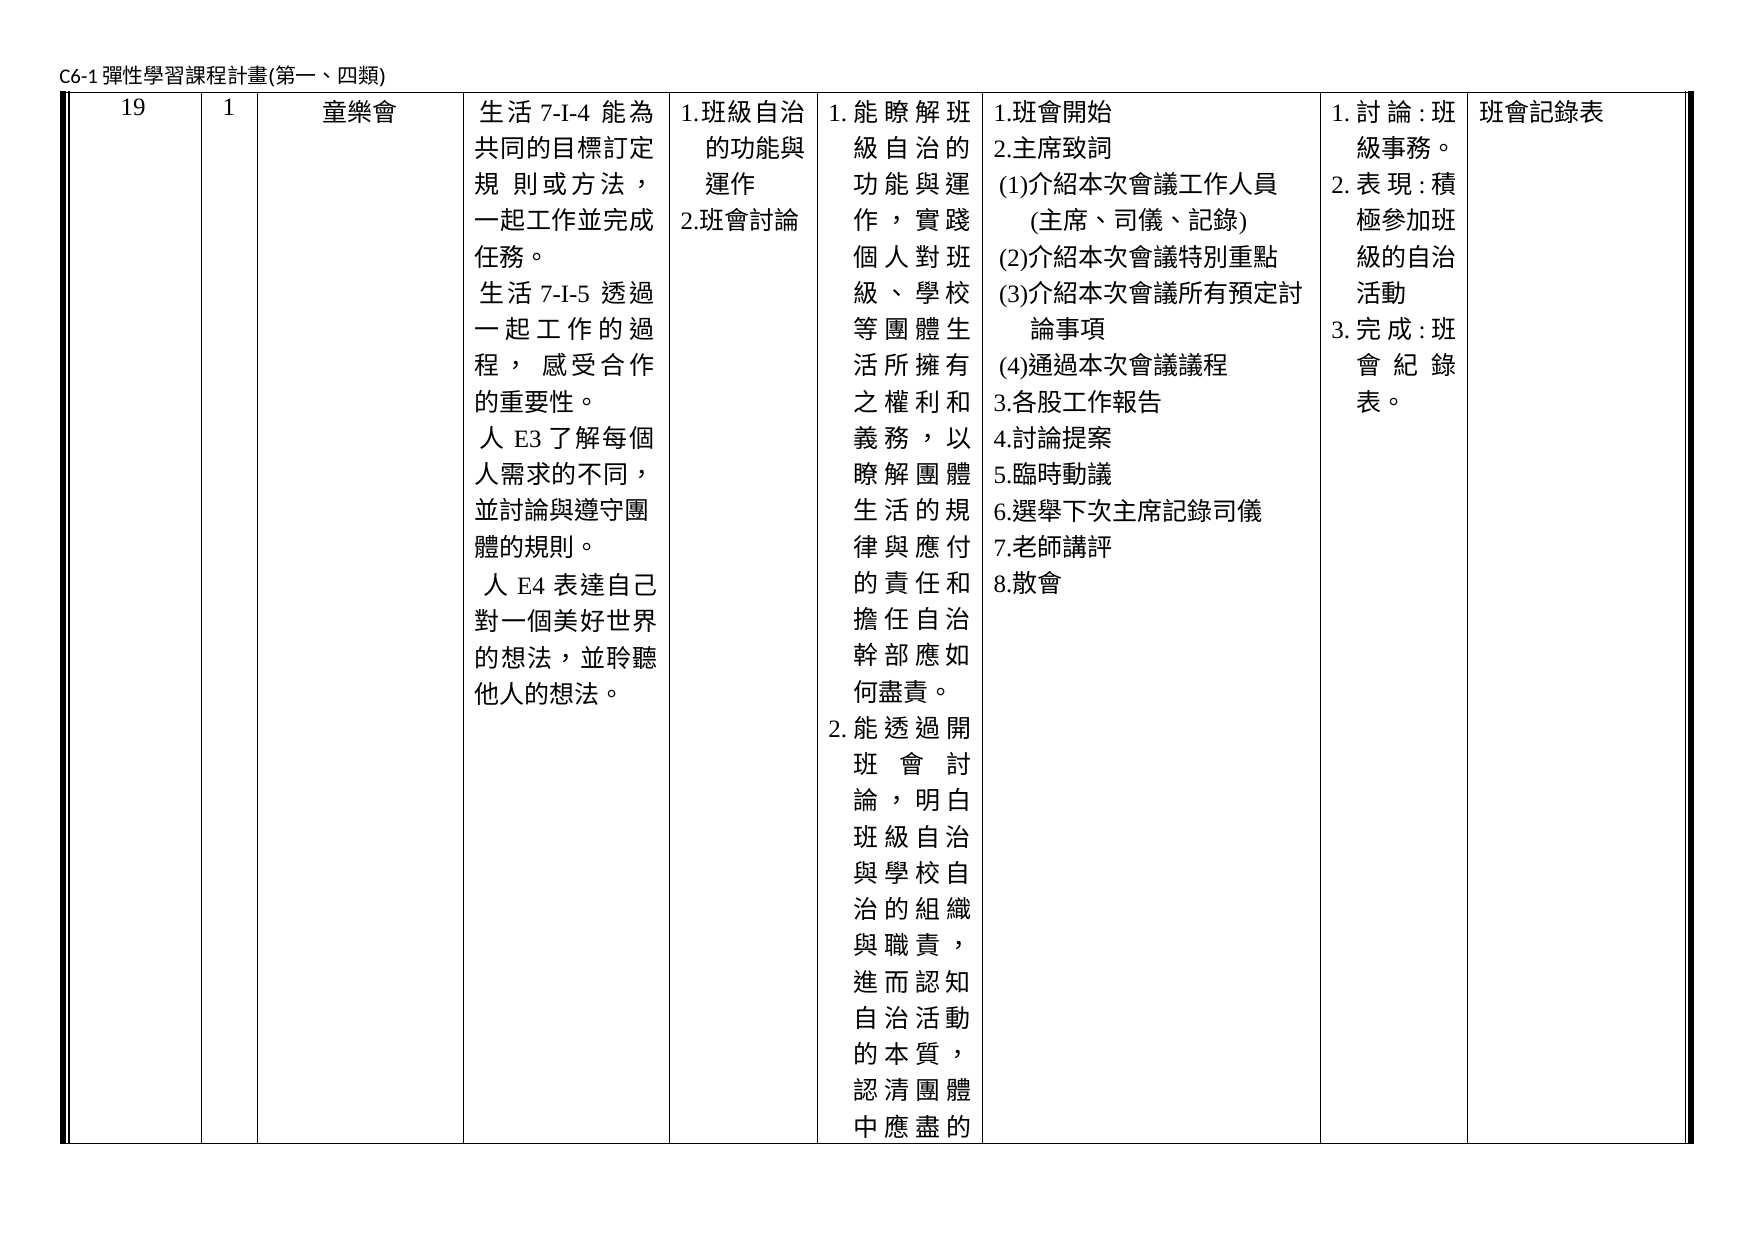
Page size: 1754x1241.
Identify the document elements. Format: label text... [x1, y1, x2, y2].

table_cell 1.班級自治的功能與運作 2.班會討論 [670, 93, 817, 1143]
table_cell 1 [202, 93, 257, 1143]
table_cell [983, 93, 1320, 1143]
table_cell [818, 93, 982, 1143]
table_cell 19 [70, 93, 201, 1143]
table_cell 童樂會 [258, 93, 463, 1143]
table_cell 班會記錄表 [1468, 93, 1685, 1143]
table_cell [464, 93, 669, 1143]
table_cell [1321, 93, 1467, 1143]
